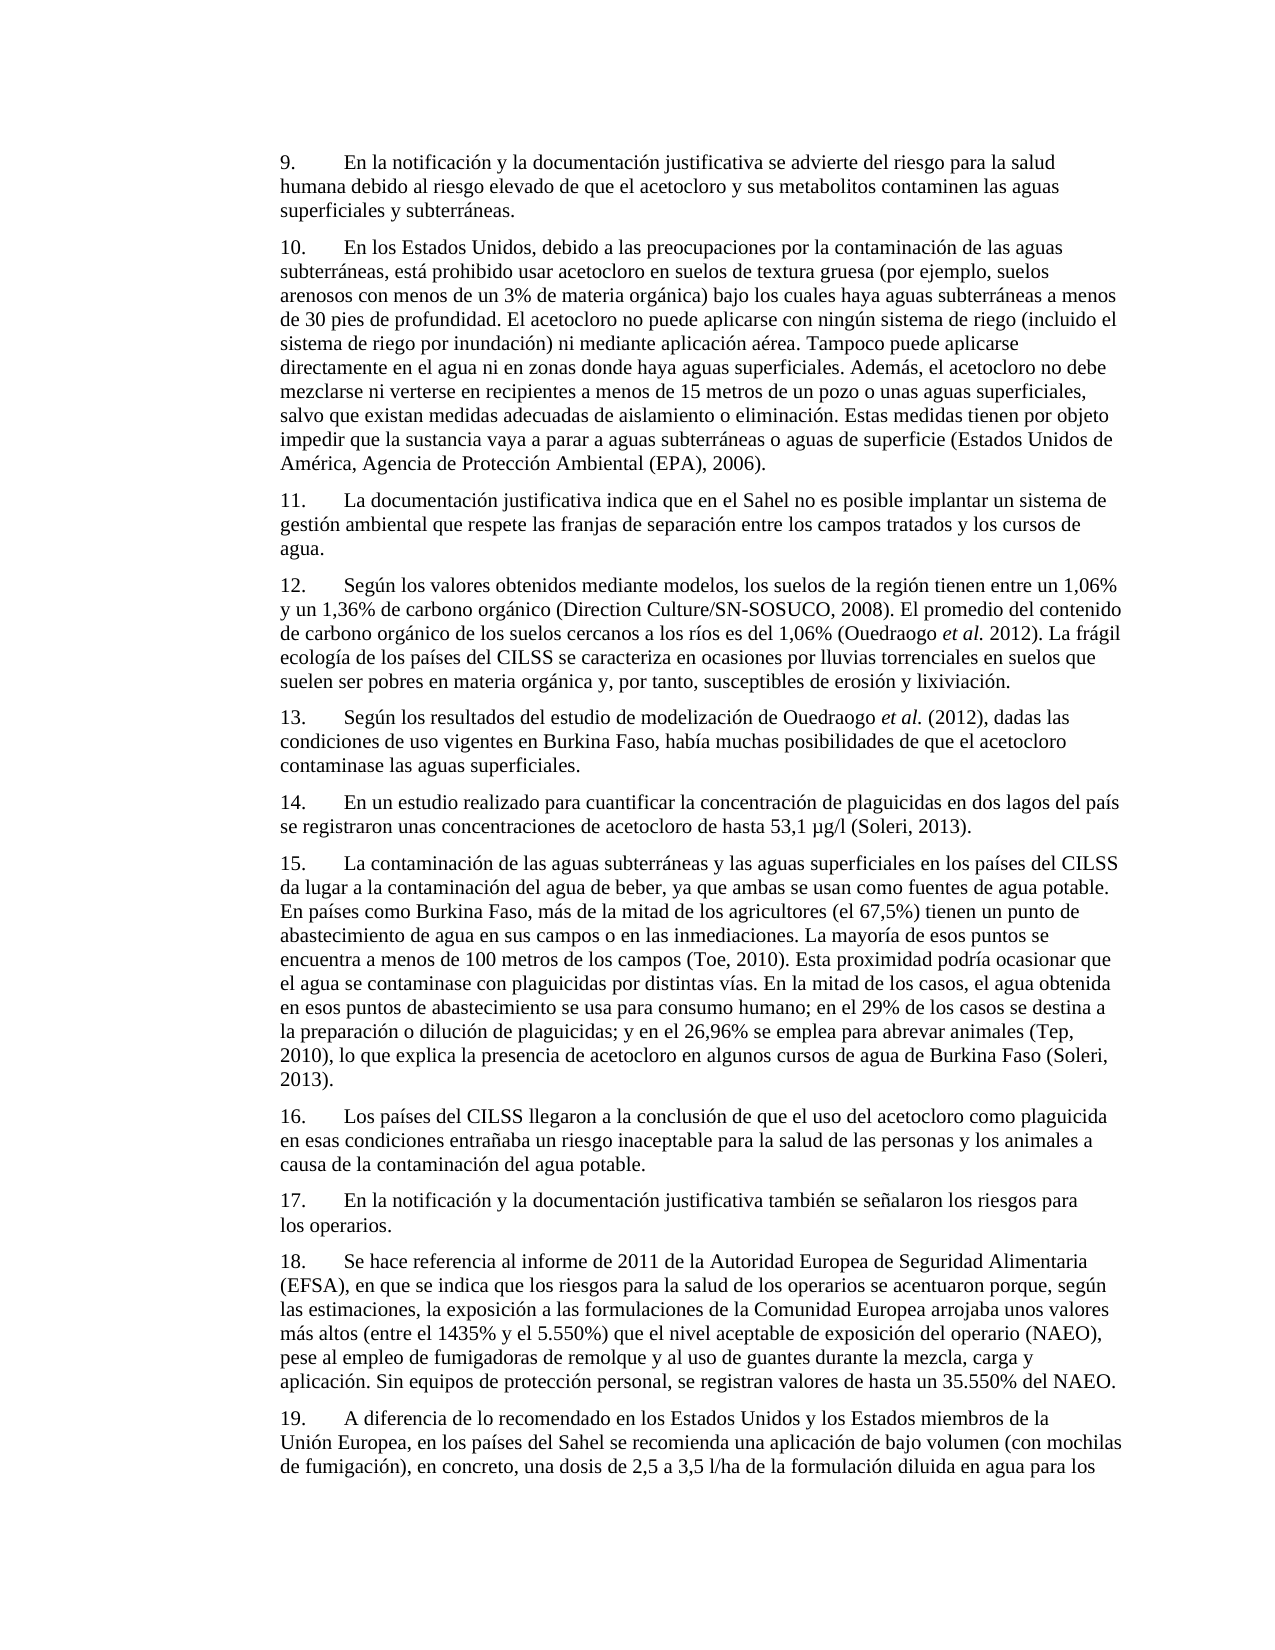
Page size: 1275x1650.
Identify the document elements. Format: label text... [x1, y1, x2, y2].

list Según los resultados del estudio de modelización de Ouedraogo et al. (2012), dadas las condiciones de uso vigentes en Burkina Faso, había muchas posibilidades de que el acetocloro contaminase las aguas superficiales. [280, 705, 1125, 777]
list En un estudio realizado para cuantificar la concentración de plaguicidas en dos lagos del país se registraron unas concentraciones de acetocloro de hasta 53,1 µg/l (Soleri, 2013). [280, 790, 1125, 838]
list Se hace referencia al informe de 2011 de la Autoridad Europea de Seguridad Alimentaria (EFSA), en que se indica que los riesgos para la salud de los operarios se acentuaron porque, según las estimaciones, la exposición a las formulaciones de la Comunidad Europea arrojaba unos valores más altos (entre el 1435% y el 5.550%) que el nivel aceptable de exposición del operario (NAEO), pese al empleo de fumigadoras de remolque y al uso de guantes durante la mezcla, carga y aplicación. Sin equipos de protección personal, se registran valores de hasta un 35.550% del NAEO. [280, 1249, 1125, 1393]
list Los países del CILSS llegaron a la conclusión de que el uso del acetocloro como plaguicida en esas condiciones entrañaba un riesgo inaceptable para la salud de las personas y los animales a causa de la contaminación del agua potable. [280, 1104, 1125, 1176]
list En la notificación y la documentación justificativa también se señalaron los riesgos para los operarios. [280, 1188, 1125, 1237]
list En los Estados Unidos, debido a las preocupaciones por la contaminación de las aguas subterráneas, está prohibido usar acetocloro en suelos de textura gruesa (por ejemplo, suelos arenosos con menos de un 3% de materia orgánica) bajo los cuales haya aguas subterráneas a menos de 30 pies de profundidad. El acetocloro no puede aplicarse con ningún sistema de riego (incluido el sistema de riego por inundación) ni mediante aplicación aérea. Tampoco puede aplicarse directamente en el agua ni en zonas donde haya aguas superficiales. Además, el acetocloro no debe mezclarse ni verterse en recipientes a menos de 15 metros de un pozo o unas aguas superficiales, salvo que existan medidas adecuadas de aislamiento o eliminación. Estas medidas tienen por objeto impedir que la sustancia vaya a parar a aguas subterráneas o aguas de superficie (Estados Unidos de América, Agencia de Protección Ambiental (EPA), 2006). [280, 235, 1125, 475]
list La documentación justificativa indica que en el Sahel no es posible implantar un sistema de gestión ambiental que respete las franjas de separación entre los campos tratados y los cursos de agua. [280, 488, 1125, 560]
list La contaminación de las aguas subterráneas y las aguas superficiales en los países del CILSS da lugar a la contaminación del agua de beber, ya que ambas se usan como fuentes de agua potable. En países como Burkina Faso, más de la mitad de los agricultores (el 67,5%) tienen un punto de abastecimiento de agua en sus campos o en las inmediaciones. La mayoría de esos puntos se encuentra a menos de 100 metros de los campos (Toe, 2010). Esta proximidad podría ocasionar que el agua se contaminase con plaguicidas por distintas vías. En la mitad de los casos, el agua obtenida en esos puntos de abastecimiento se usa para consumo humano; en el 29% de los casos se destina a la preparación o dilución de plaguicidas; y en el 26,96% se emplea para abrevar animales (Tep, 2010), lo que explica la presencia de acetocloro en algunos cursos de agua de Burkina Faso (Soleri, 2013). [280, 851, 1125, 1091]
list En la notificación y la documentación justificativa se advierte del riesgo para la salud humana debido al riesgo elevado de que el acetocloro y sus metabolitos contaminen las aguas superficiales y subterráneas. [280, 150, 1125, 222]
list Según los valores obtenidos mediante modelos, los suelos de la región tienen entre un 1,06% y un 1,36% de carbono orgánico (Direction Culture/SN-SOSUCO, 2008). El promedio del contenido de carbono orgánico de los suelos cercanos a los ríos es del 1,06% (Ouedraogo et al. 2012). La frágil ecología de los países del CILSS se caracteriza en ocasiones por lluvias torrenciales en suelos que suelen ser pobres en materia orgánica y, por tanto, susceptibles de erosión y lixiviación. [280, 572, 1125, 693]
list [280, 1406, 1125, 1478]
